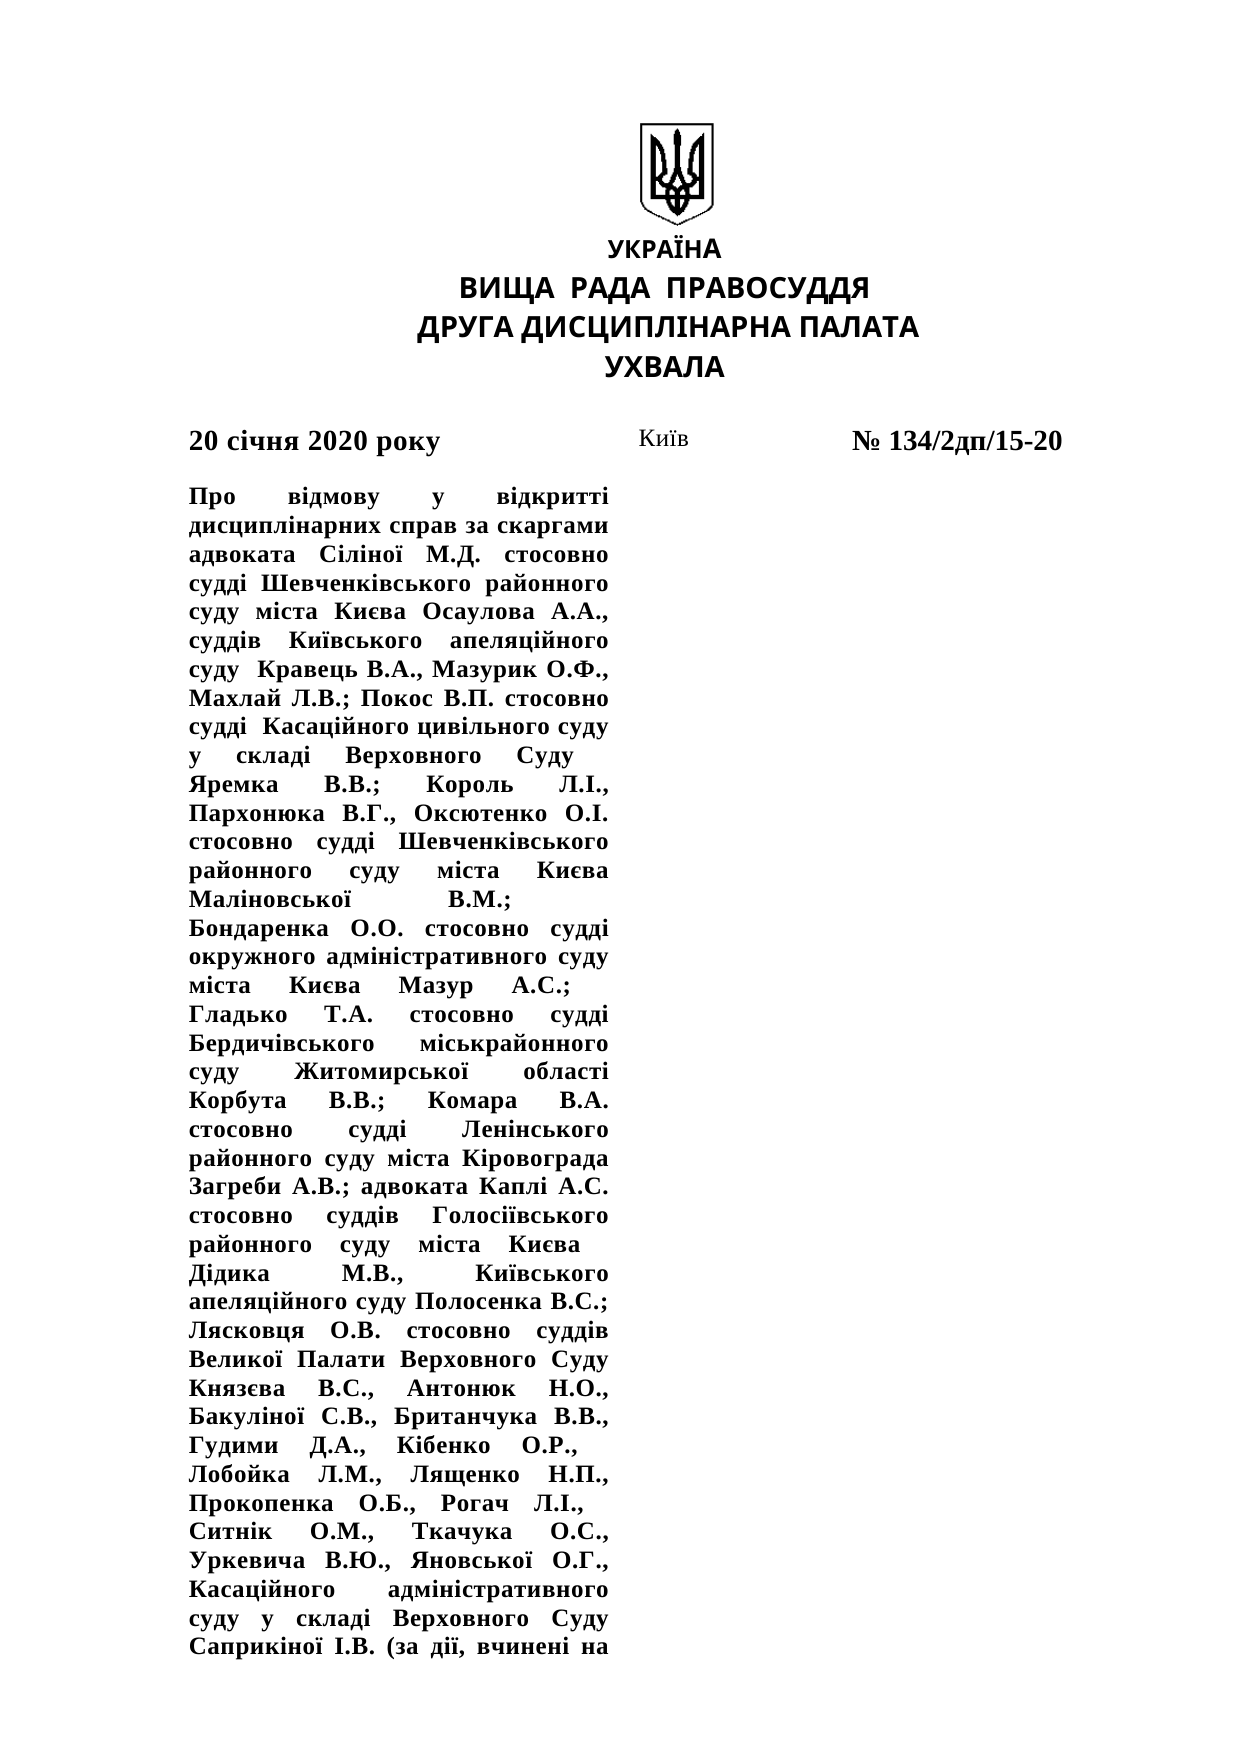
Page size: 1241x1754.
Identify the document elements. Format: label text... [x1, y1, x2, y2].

picture [637, 120, 721, 227]
text УКРАЇНА [177, 230, 1152, 267]
list УХВАЛА [177, 346, 1152, 386]
text ДРУГА ДИСЦИПЛІНАРНА ПАЛАТА [177, 307, 1152, 346]
table_header № 134/2дп/15-20 [793, 423, 1237, 481]
table_header 20 січня 2020 року [177, 423, 565, 481]
table_header Київ [565, 423, 793, 481]
text ВИЩА РАДА ПРАВОСУДДЯ [177, 267, 1152, 307]
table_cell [177, 481, 620, 1660]
